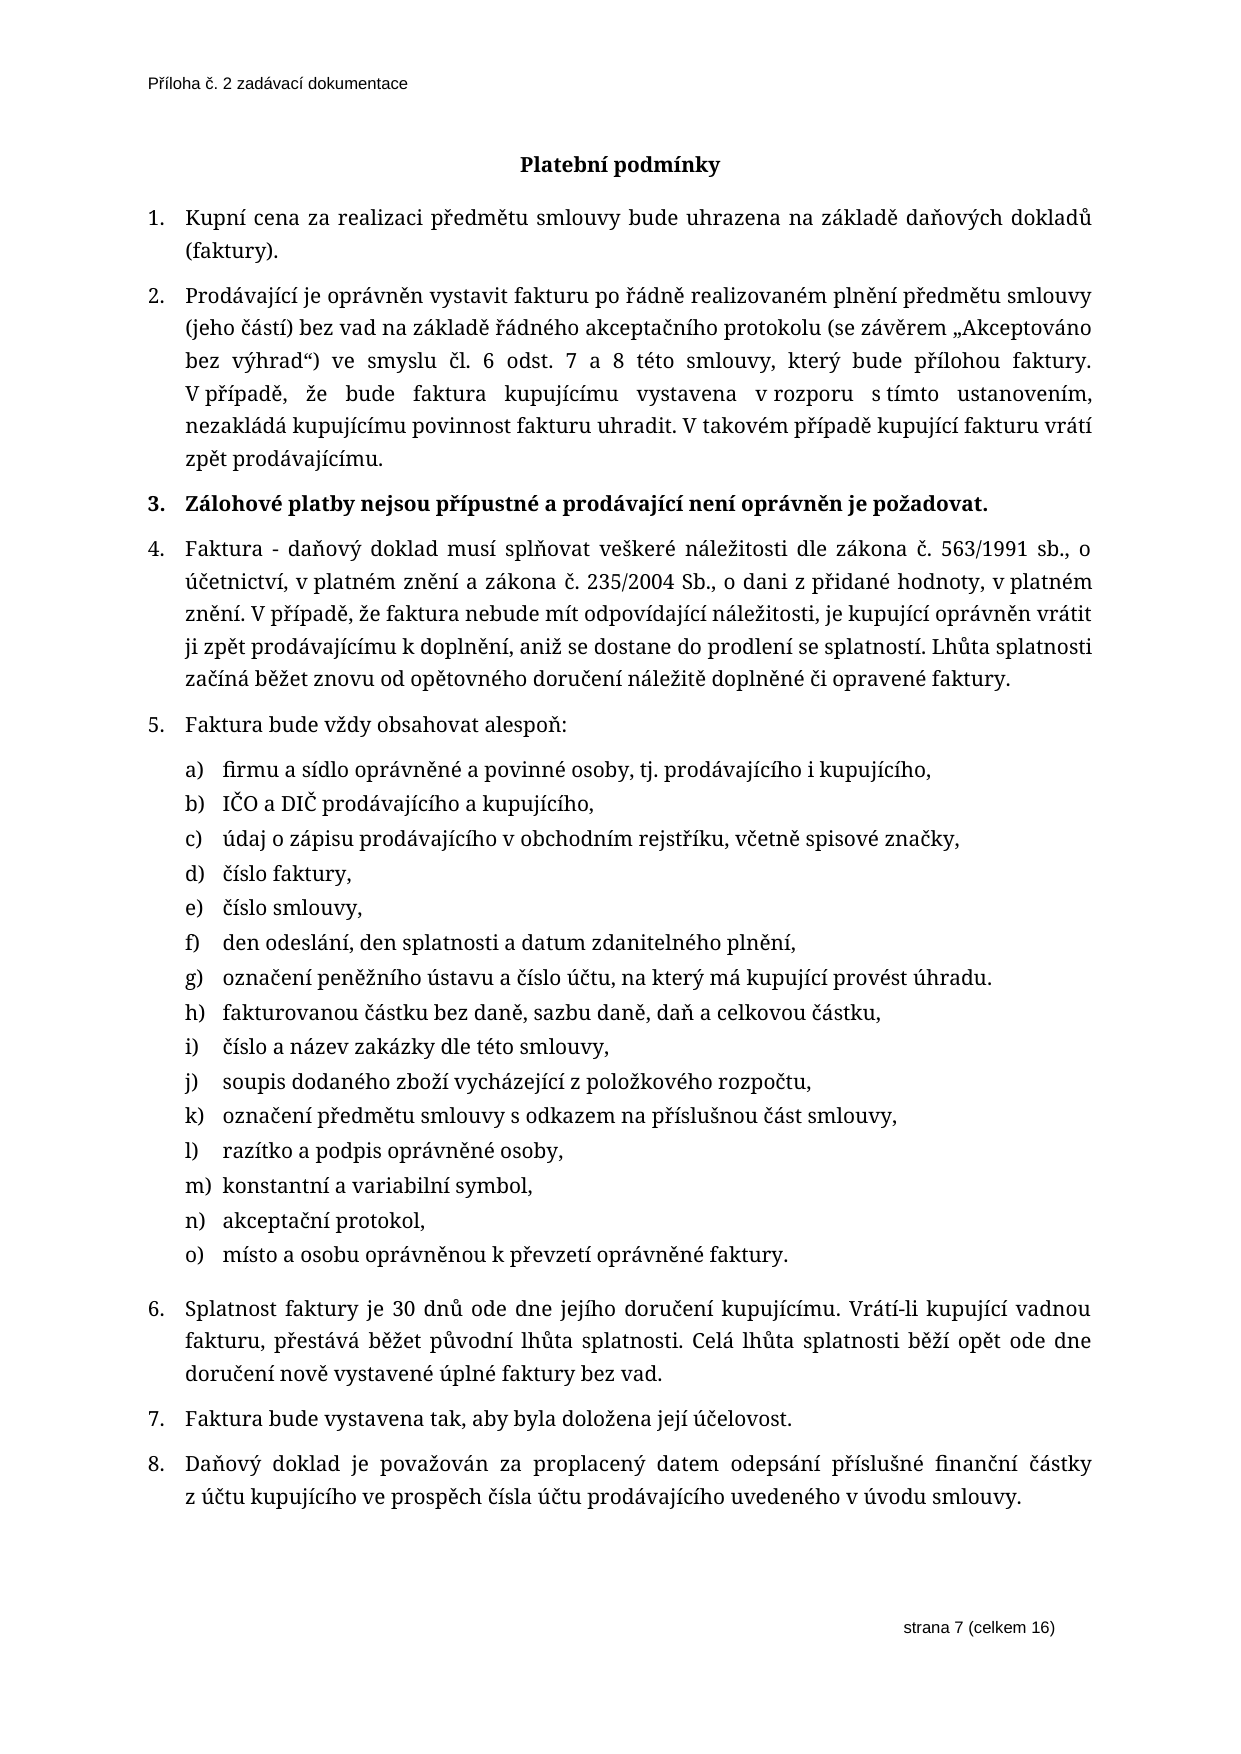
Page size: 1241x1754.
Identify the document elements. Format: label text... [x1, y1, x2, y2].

list označení peněžního ústavu a číslo účtu, na který má kupující provést úhradu. [185, 963, 1092, 991]
list Prodávající je oprávněn vystavit fakturu po řádně realizovaném plnění předmětu smlouvy (jeho částí) bez vad na základě řádného akceptačního protokolu (se závěrem „Akceptováno bez výhrad“) ve smyslu čl. 6 odst. 7 a 8 této smlouvy, který bude přílohou faktury. V případě, že bude faktura kupujícímu vystavena v rozporu s tímto ustanovením, nezakládá kupujícímu povinnost fakturu uhradit. V takovém případě kupující fakturu vrátí zpět prodávajícímu. [148, 281, 1092, 472]
list konstantní a variabilní symbol, [185, 1171, 1092, 1199]
list číslo faktury, [185, 859, 1092, 887]
list číslo smlouvy, [185, 893, 1092, 922]
list firmu a sídlo oprávněné a povinné osoby, tj. prodávajícího i kupujícího, [185, 755, 1092, 783]
list číslo a název zakázky dle této smlouvy, [185, 1032, 1092, 1061]
list označení předmětu smlouvy s odkazem na příslušnou část smlouvy, [185, 1102, 1092, 1130]
list den odeslání, den splatnosti a datum zdanitelného plnění, [185, 928, 1092, 957]
list soupis dodaného zboží vycházející z položkového rozpočtu, [185, 1067, 1092, 1095]
list IČO a DIČ prodávajícího a kupujícího, [185, 789, 1092, 818]
list Splatnost faktury je 30 dnů ode dne jejího doručení kupujícímu. Vrátí-li kupující vadnou fakturu, přestává běžet původní lhůta splatnosti. Celá lhůta splatnosti běží opět ode dne doručení nově vystavené úplné faktury bez vad. [148, 1294, 1092, 1387]
list Faktura - daňový doklad musí splňovat veškeré náležitosti dle zákona č. 563/1991 sb., o účetnictví, v platném znění a zákona č. 235/2004 Sb., o dani z přidané hodnoty, v platném znění. V případě, že faktura nebude mít odpovídající náležitosti, je kupující oprávněn vrátit ji zpět prodávajícímu k doplnění, aniž se dostane do prodlení se splatností. Lhůta splatnosti začíná běžet znovu od opětovného doručení náležitě doplněné či opravené faktury. [148, 534, 1092, 693]
list Faktura bude vystavena tak, aby byla doložena její účelovost. [148, 1404, 1092, 1433]
list Kupní cena za realizaci předmětu smlouvy bude uhrazena na základě daňových dokladů (faktury). [148, 203, 1092, 264]
list Faktura bude vždy obsahovat alespoň: [148, 710, 1092, 738]
list razítko a podpis oprávněné osoby, [185, 1136, 1092, 1165]
list místo a osobu oprávněnou k převzetí oprávněné faktury. [185, 1240, 1092, 1269]
list údaj o zápisu prodávajícího v obchodním rejstříku, včetně spisové značky, [185, 824, 1092, 853]
subtitle Platební podmínky [148, 150, 1092, 178]
list akceptační protokol, [185, 1206, 1092, 1234]
list fakturovanou částku bez daně, sazbu daně, daň a celkovou částku, [185, 998, 1092, 1026]
list Zálohové platby nejsou přípustné a prodávající není oprávněn je požadovat. [148, 489, 1092, 517]
list Daňový doklad je považován za proplacený datem odepsání příslušné finanční částky z účtu kupujícího ve prospěch čísla účtu prodávajícího uvedeného v úvodu smlouvy. [148, 1449, 1092, 1510]
